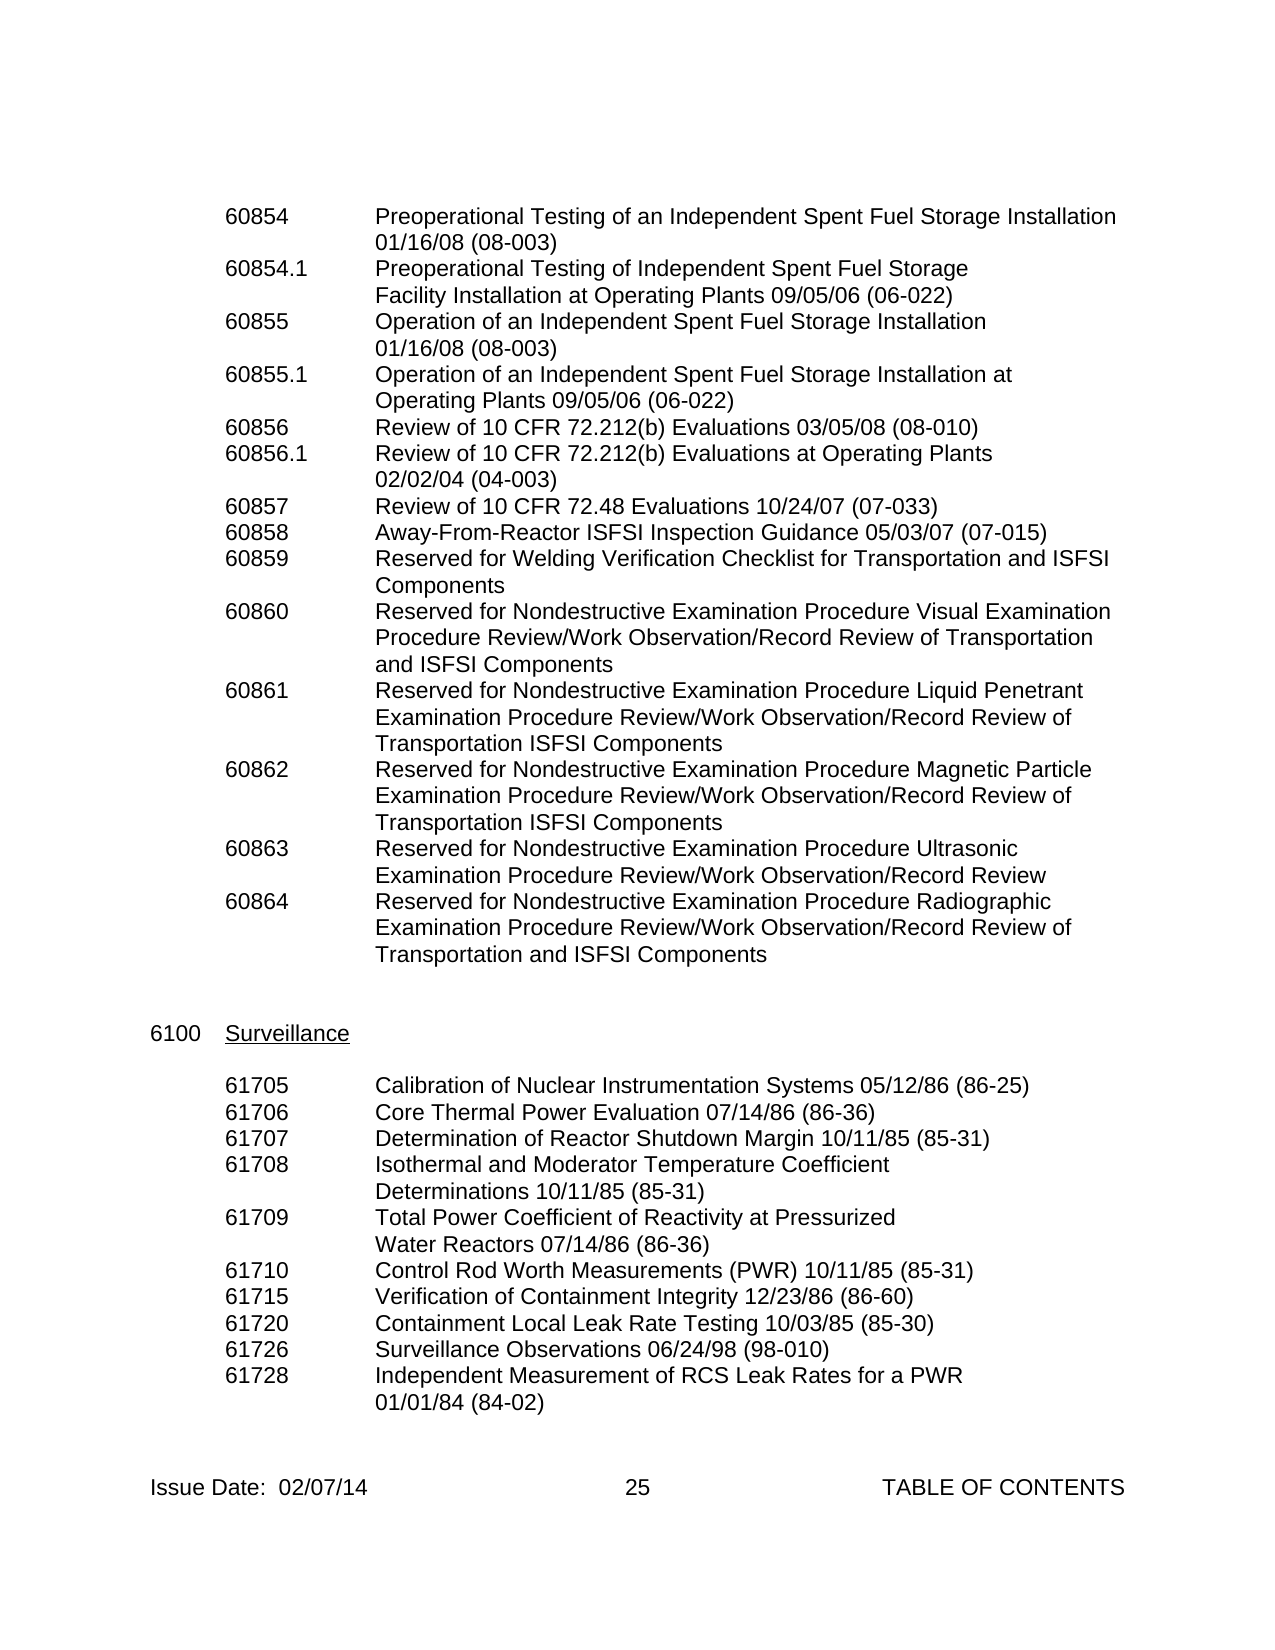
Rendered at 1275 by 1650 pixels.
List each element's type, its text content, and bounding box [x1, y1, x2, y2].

text 01/01/84 (84-02) [150, 1389, 1125, 1415]
text 61707 Determination of Reactor Shutdown Margin 10/11/85 (85-31) [150, 1125, 1125, 1151]
text 60855 Operation of an Independent Spent Fuel Storage Installation [150, 308, 1125, 334]
text Operating Plants 09/05/06 (06-022) [150, 387, 1125, 413]
text 60862 Reserved for Nondestructive Examination Procedure Magnetic Particle Examination Procedure Review/Work Observation/Record Review of Transportation ISFSI Components [150, 756, 1125, 835]
text 60856.1 Review of 10 CFR 72.212(b) Evaluations at Operating Plants [150, 440, 1125, 466]
text 60859 Reserved for Welding Verification Checklist for Transportation and ISFSI Components [150, 545, 1125, 598]
text 61726 Surveillance Observations 06/24/98 (98-010) [150, 1336, 1125, 1362]
text 60858 Away-From-Reactor ISFSI Inspection Guidance 05/03/07 (07-015) [150, 519, 1125, 545]
text 60864 Reserved for Nondestructive Examination Procedure Radiographic Examination Procedure Review/Work Observation/Record Review of Transportation and ISFSI Components [150, 888, 1125, 967]
text 02/02/04 (04-003) [150, 466, 1125, 493]
text Water Reactors 07/14/86 (86-36) [150, 1231, 1125, 1257]
text 60855.1 Operation of an Independent Spent Fuel Storage Installation at [150, 361, 1125, 387]
text 60857 Review of 10 CFR 72.48 Evaluations 10/24/07 (07-033) [150, 493, 1125, 519]
text 60861 Reserved for Nondestructive Examination Procedure Liquid Penetrant Examination Procedure Review/Work Observation/Record Review of Transportation ISFSI Components [150, 677, 1125, 756]
text 61705 Calibration of Nuclear Instrumentation Systems 05/12/86 (86-25) [150, 1072, 1125, 1099]
text 61708 Isothermal and Moderator Temperature Coefficient [150, 1151, 1125, 1178]
text 61720 Containment Local Leak Rate Testing 10/03/85 (85-30) [150, 1309, 1125, 1336]
text 61709 Total Power Coefficient of Reactivity at Pressurized [150, 1204, 1125, 1231]
text 01/16/08 (08-003) [150, 334, 1125, 361]
text 60854.1 Preoperational Testing of Independent Spent Fuel Storage [150, 255, 1125, 282]
text 60863 Reserved for Nondestructive Examination Procedure Ultrasonic Examination Procedure Review/Work Observation/Record Review [150, 835, 1125, 888]
text 61710 Control Rod Worth Measurements (PWR) 10/11/85 (85-31) [150, 1257, 1125, 1283]
text 60854 Preoperational Testing of an Independent Spent Fuel Storage Installation 01/16/08 (08-003) [150, 203, 1125, 255]
text 6100 Surveillance [150, 1020, 1125, 1046]
text 61706 Core Thermal Power Evaluation 07/14/86 (86-36) [150, 1099, 1125, 1125]
text 61715 Verification of Containment Integrity 12/23/86 (86-60) [150, 1283, 1125, 1309]
text 61728 Independent Measurement of RCS Leak Rates for a PWR [150, 1362, 1125, 1389]
text Facility Installation at Operating Plants 09/05/06 (06-022) [150, 282, 1125, 308]
text 60860 Reserved for Nondestructive Examination Procedure Visual Examination Procedure Review/Work Observation/Record Review of Transportation and ISFSI Components [150, 598, 1125, 677]
text 60856 Review of 10 CFR 72.212(b) Evaluations 03/05/08 (08-010) [150, 413, 1125, 440]
text Determinations 10/11/85 (85-31) [150, 1178, 1125, 1204]
